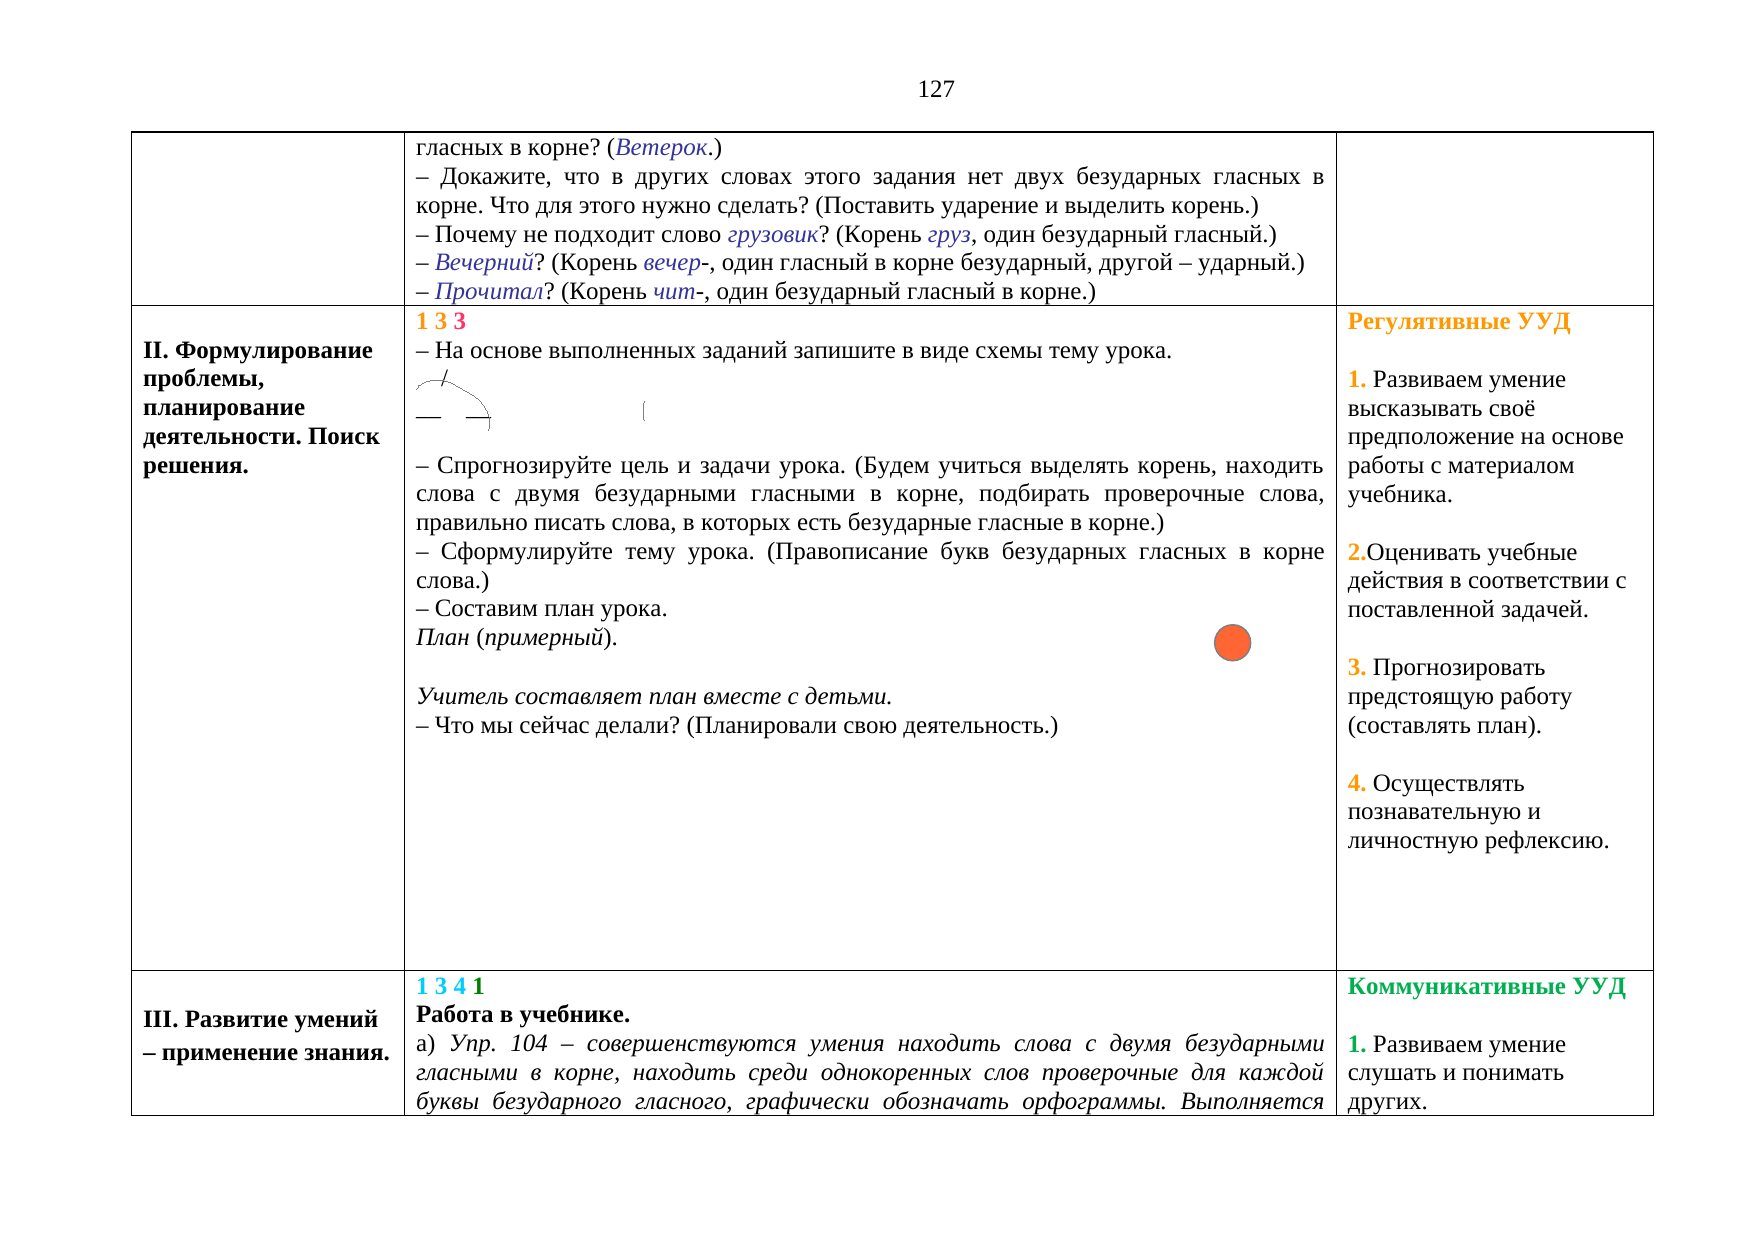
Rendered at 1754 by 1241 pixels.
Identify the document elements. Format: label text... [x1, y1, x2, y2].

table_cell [1337, 133, 1653, 305]
table_cell 1 3 3 – На основе выполненных заданий запишите в виде схемы тему урока. / __ __ – Спрогнозируйте цель и задачи урока. (Будем учиться выделять корень, находить слова с двумя безударными гласными в корне, подбирать проверочные слова, правильно писать слова, в которых есть безударные гласные в корне.) – Сформулируйте тему урока. (Правописание букв безударных гласных в корне слова.) – Составим план урока. План (примерный). Учитель составляет план вместе с детьми. – Что мы сейчас делали? (Планировали свою деятельность.) [405, 306, 1336, 970]
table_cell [132, 971, 404, 1115]
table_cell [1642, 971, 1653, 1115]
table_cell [132, 133, 404, 305]
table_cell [405, 133, 1336, 305]
table_cell II. Формулирование проблемы, планирование деятельности. Поиск решения. [132, 306, 404, 970]
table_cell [405, 971, 1336, 1115]
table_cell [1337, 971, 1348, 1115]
